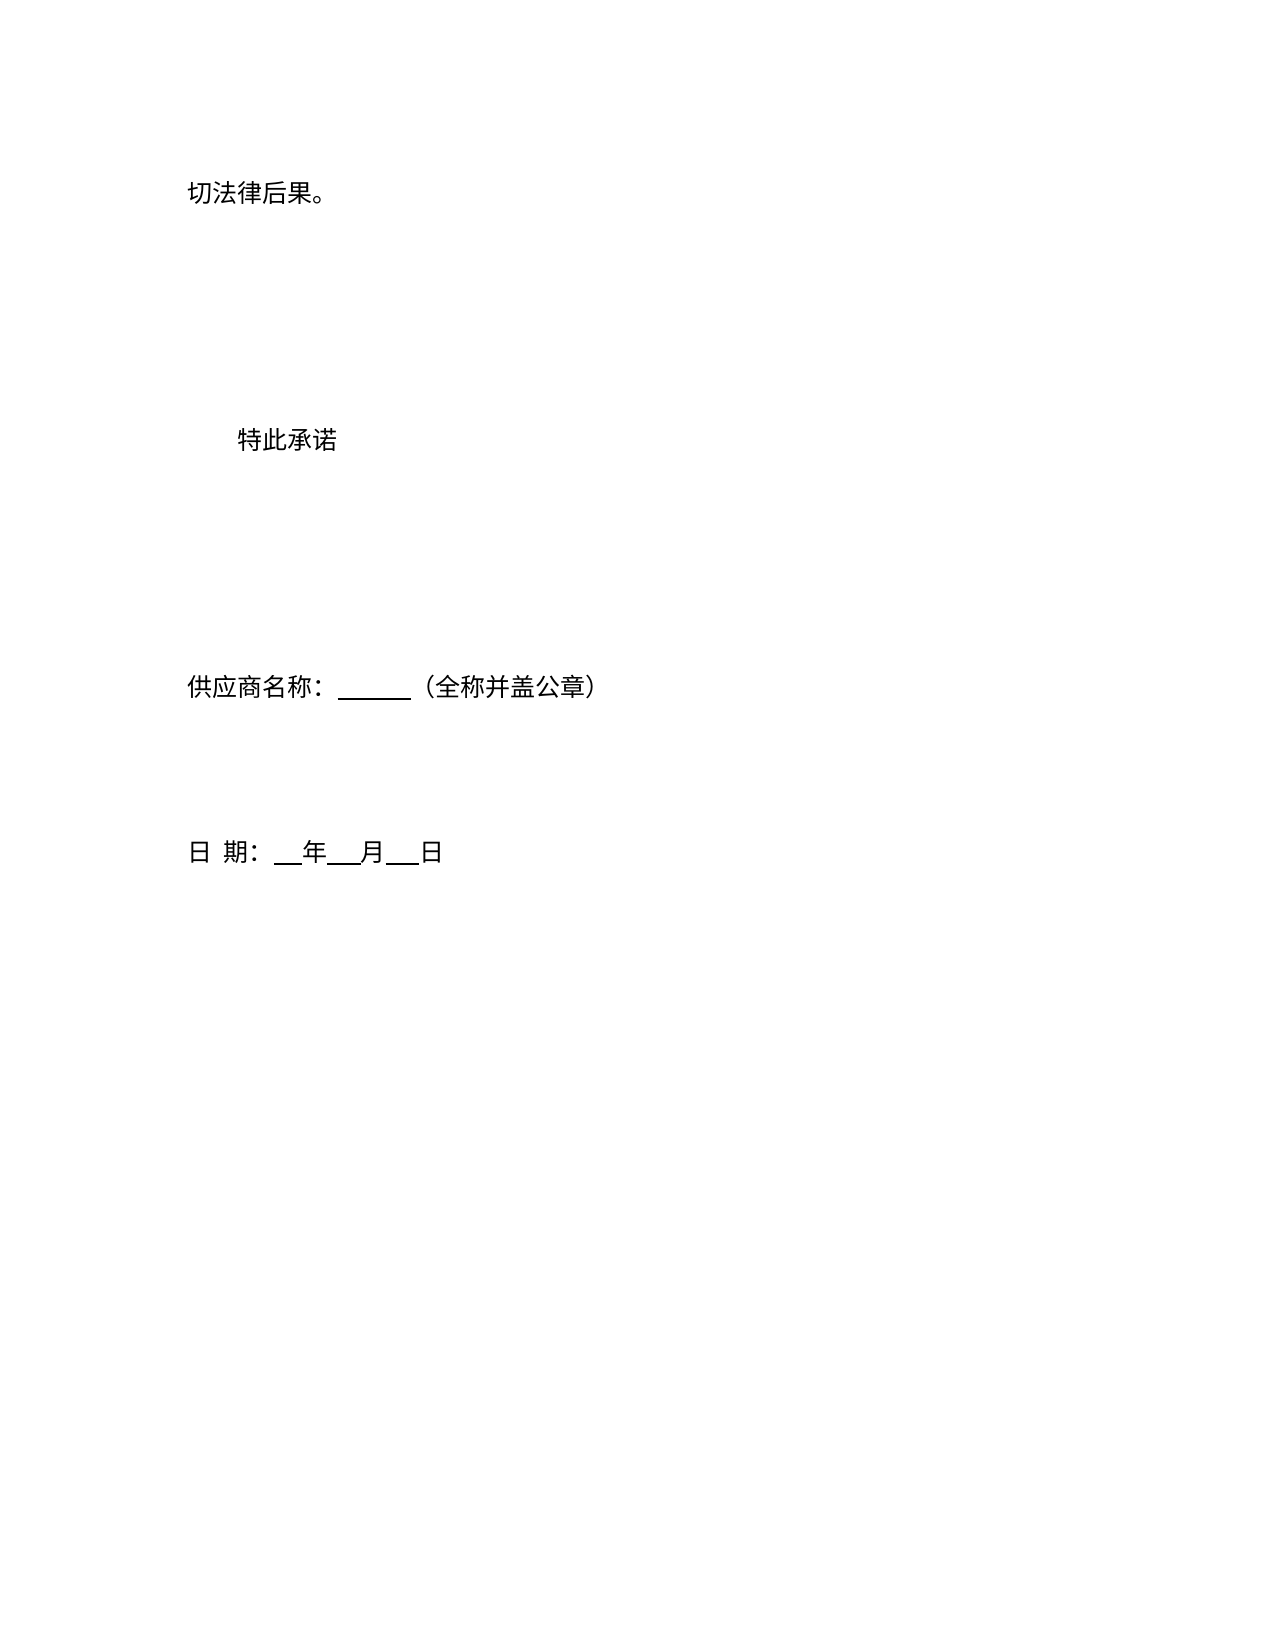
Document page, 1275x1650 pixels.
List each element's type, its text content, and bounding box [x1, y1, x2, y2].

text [187, 159, 1087, 224]
text 供应商名称： （全称并盖公章） [187, 653, 1087, 718]
text 日 期： 年 月 日 [187, 818, 1087, 883]
text 特此承诺 [187, 406, 1087, 471]
